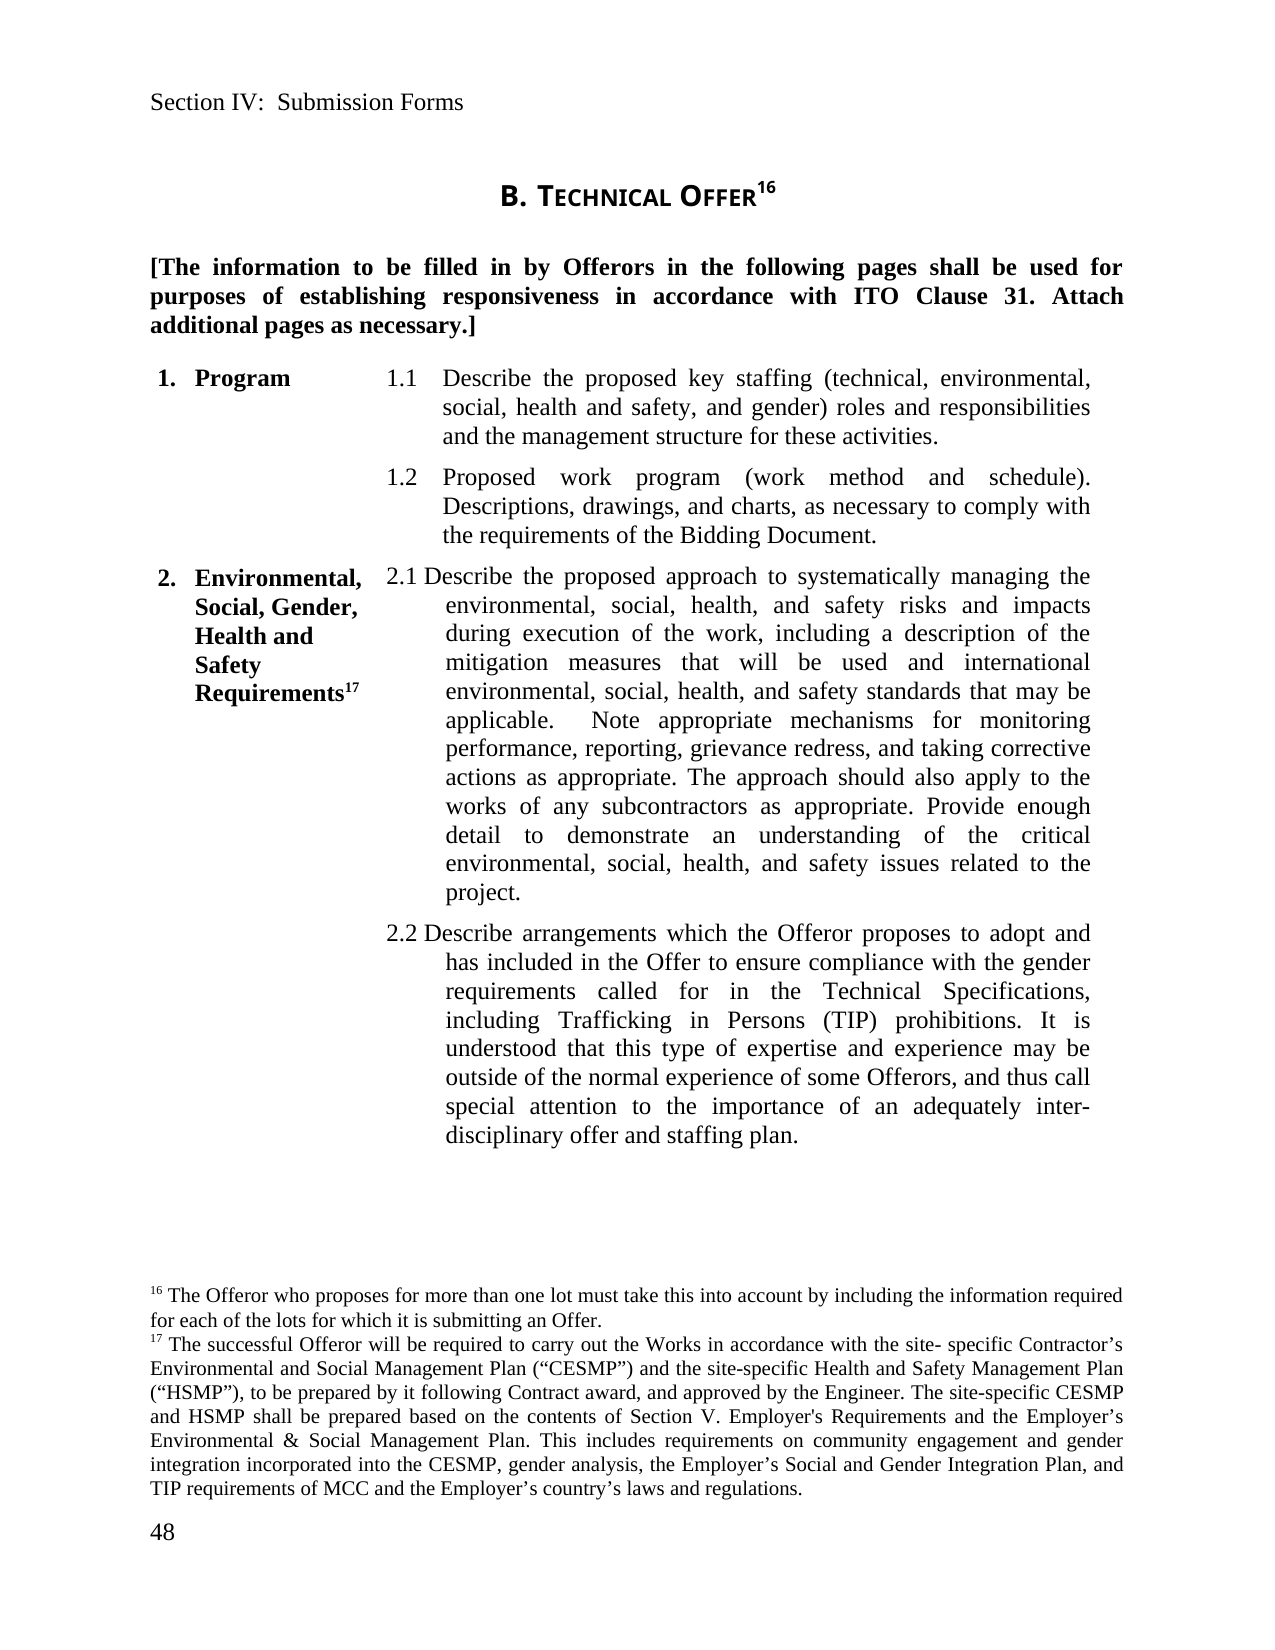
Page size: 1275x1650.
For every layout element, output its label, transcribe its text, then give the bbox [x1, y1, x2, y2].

table_header Program Environmental, Social, Gender, Health and Safety Requirements [150, 351, 375, 1161]
table_header Describe the proposed key staffing (technical, environmental, social, health and safety, and gender) roles and responsibilities and the management structure for these activities. Proposed work program (work method and schedule). Descriptions, drawings, and charts, as necessary to comply with the requirements of the Bidding Document. Describe the proposed approach to systematically managing the environmental, social, health, and safety risks and impacts during execution of the work, including a description of the mitigation measures that will be used and international environmental, social, health, and safety standards that may be applicable. Note appropriate mechanisms for monitoring performance, reporting, grievance redress, and taking corrective actions as appropriate. The approach should also apply to the works of any subcontractors as appropriate. Provide enough detail to demonstrate an understanding of the critical environmental, social, health, and safety issues related to the project. Describe arrangements which the Offeror proposes to adopt and has included in the Offer to ensure compliance with the gender requirements called for in the Technical Specifications, including Trafficking in Persons (TIP) prohibitions. It is understood that this type of expertise and experience may be outside of the normal experience of some Offerors, and thus call special attention to the importance of an adequately inter-disciplinary offer and staffing plan. [375, 351, 1102, 1161]
text [The information to be filled in by Offerors in the following pages shall be used for purposes of establishing responsiveness in accordance with ITO Clause 31. Attach additional pages as necessary.] [150, 252, 1125, 338]
subtitle Technical Offer [150, 175, 1125, 215]
